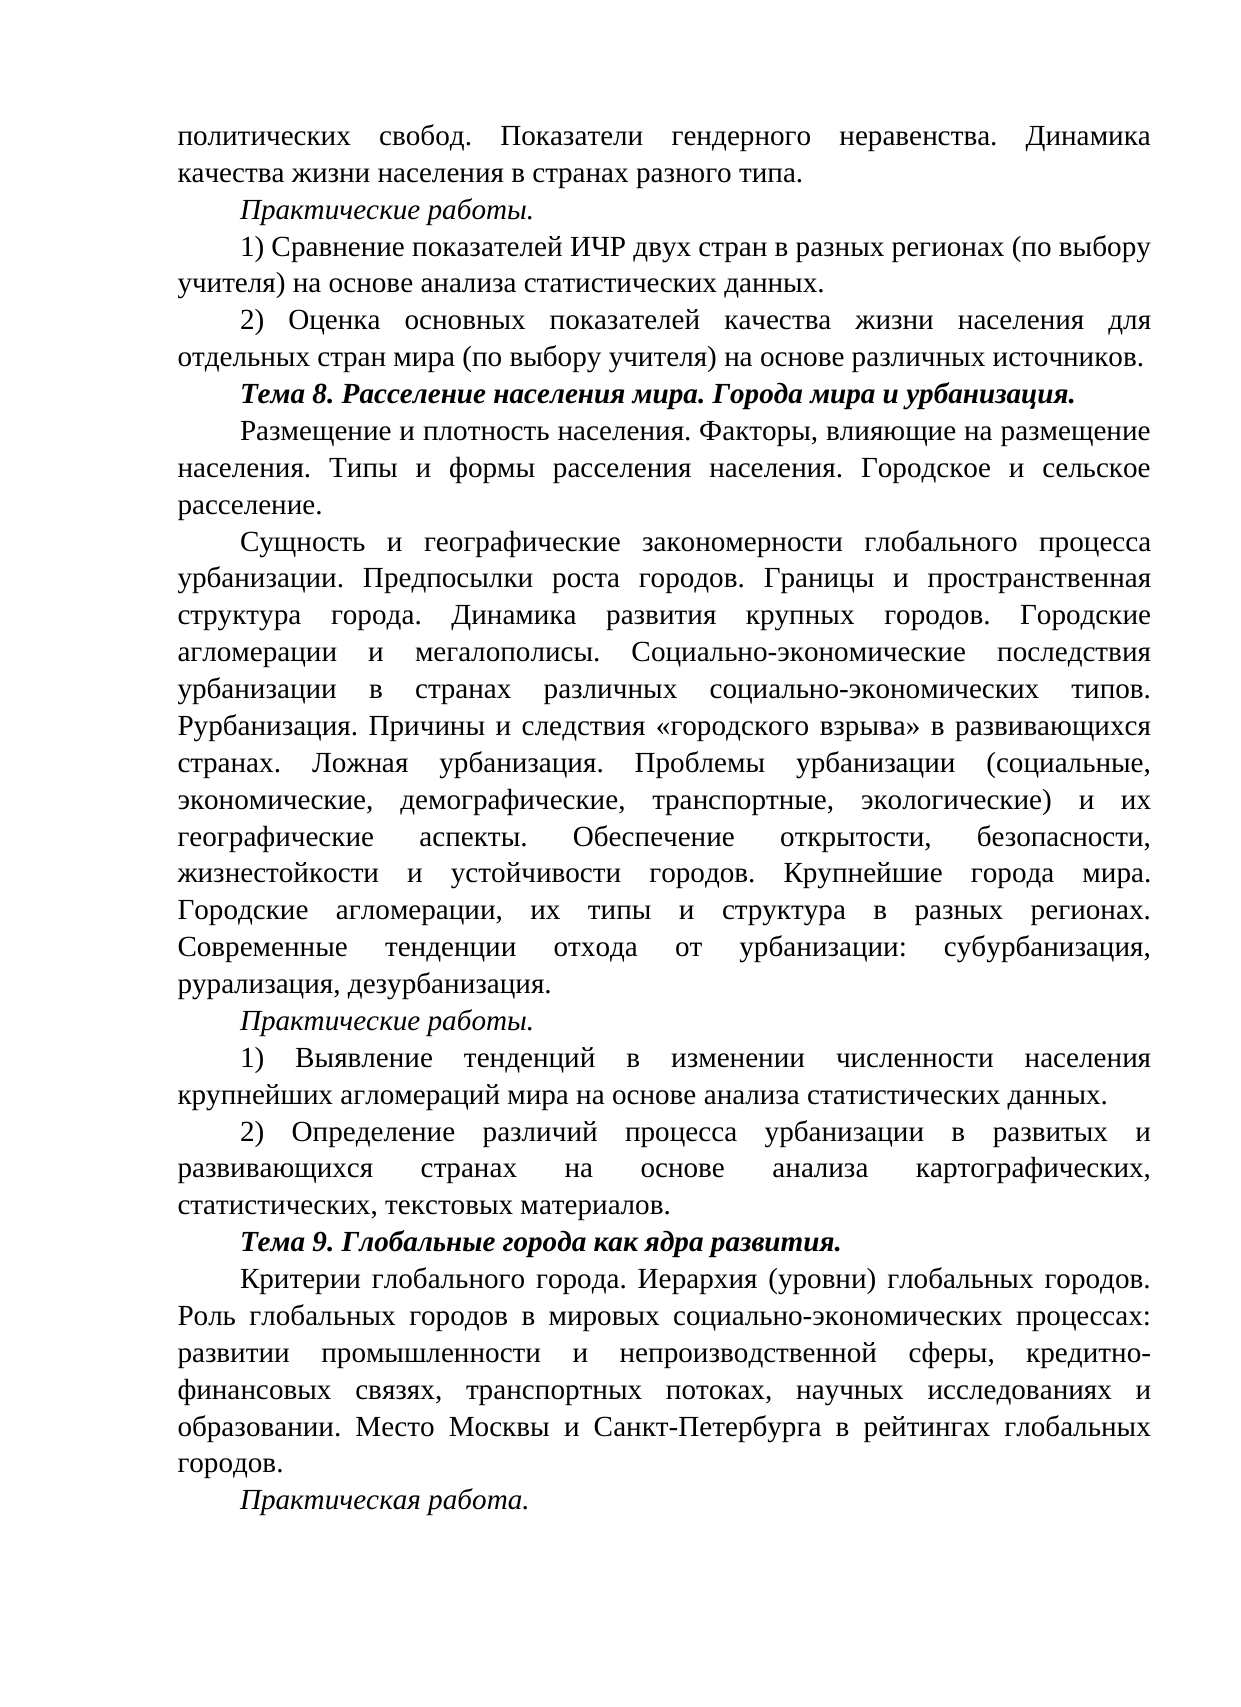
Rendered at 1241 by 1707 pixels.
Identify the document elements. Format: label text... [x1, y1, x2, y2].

text Практические работы. [177, 1003, 1152, 1037]
text Практические работы. [177, 192, 1152, 225]
text Сущность и географические закономерности глобального процесса урбанизации. Предпосылки роста городов. Границы и пространственная структура города. Динамика развития крупных городов. Городские агломерации и мегалополисы. Социально-экономические последствия урбанизации в странах различных социально-экономических типов. Рурбанизация. Причины и следствия «городского взрыва» в развивающихся странах. Ложная урбанизация. Проблемы урбанизации (социальные, экономические, демографические, транспортные, экологические) и их географические аспекты. Обеспечение открытости, безопасности, жизнестойкости и устойчивости городов. Крупнейшие города мира. Городские агломерации, их типы и структура в разных регионах. Современные тенденции отхода от урбанизации: субурбанизация, рурализация, дезурбанизация. [177, 524, 1152, 1000]
text Размещение и плотность населения. Факторы, влияющие на размещение населения. Типы и формы расселения населения. Городское и сельское расселение. [177, 413, 1152, 520]
text 2) Определение различий процесса урбанизации в развитых и развивающихся странах на основе анализа картографических, статистических, текстовых материалов. [177, 1114, 1152, 1221]
text Тема 9. Глобальные города как ядра развития. [177, 1224, 1152, 1258]
text Критерии глобального города. Иерархия (уровни) глобальных городов. Роль глобальных городов в мировых социально-экономических процессах: развитии промышленности и непроизводственной сферы, кредитно-финансовых связях, транспортных потоках, научных исследованиях и образовании. Место Москвы и Санкт-Петербурга в рейтингах глобальных городов. [177, 1261, 1152, 1479]
text Практическая работа. [177, 1482, 1152, 1516]
text 1) Выявление тенденций в изменении численности населения крупнейших агломераций мира на основе анализа статистических данных. [177, 1040, 1152, 1110]
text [177, 118, 1152, 188]
text 1) Сравнение показателей ИЧР двух стран в разных регионах (по выбору учителя) на основе анализа статистических данных. [177, 229, 1152, 299]
text Тема 8. Расселение населения мира. Города мира и урбанизация. [177, 376, 1152, 410]
text 2) Оценка основных показателей качества жизни населения для отдельных стран мира (по выбору учителя) на основе различных источников. [177, 302, 1152, 373]
